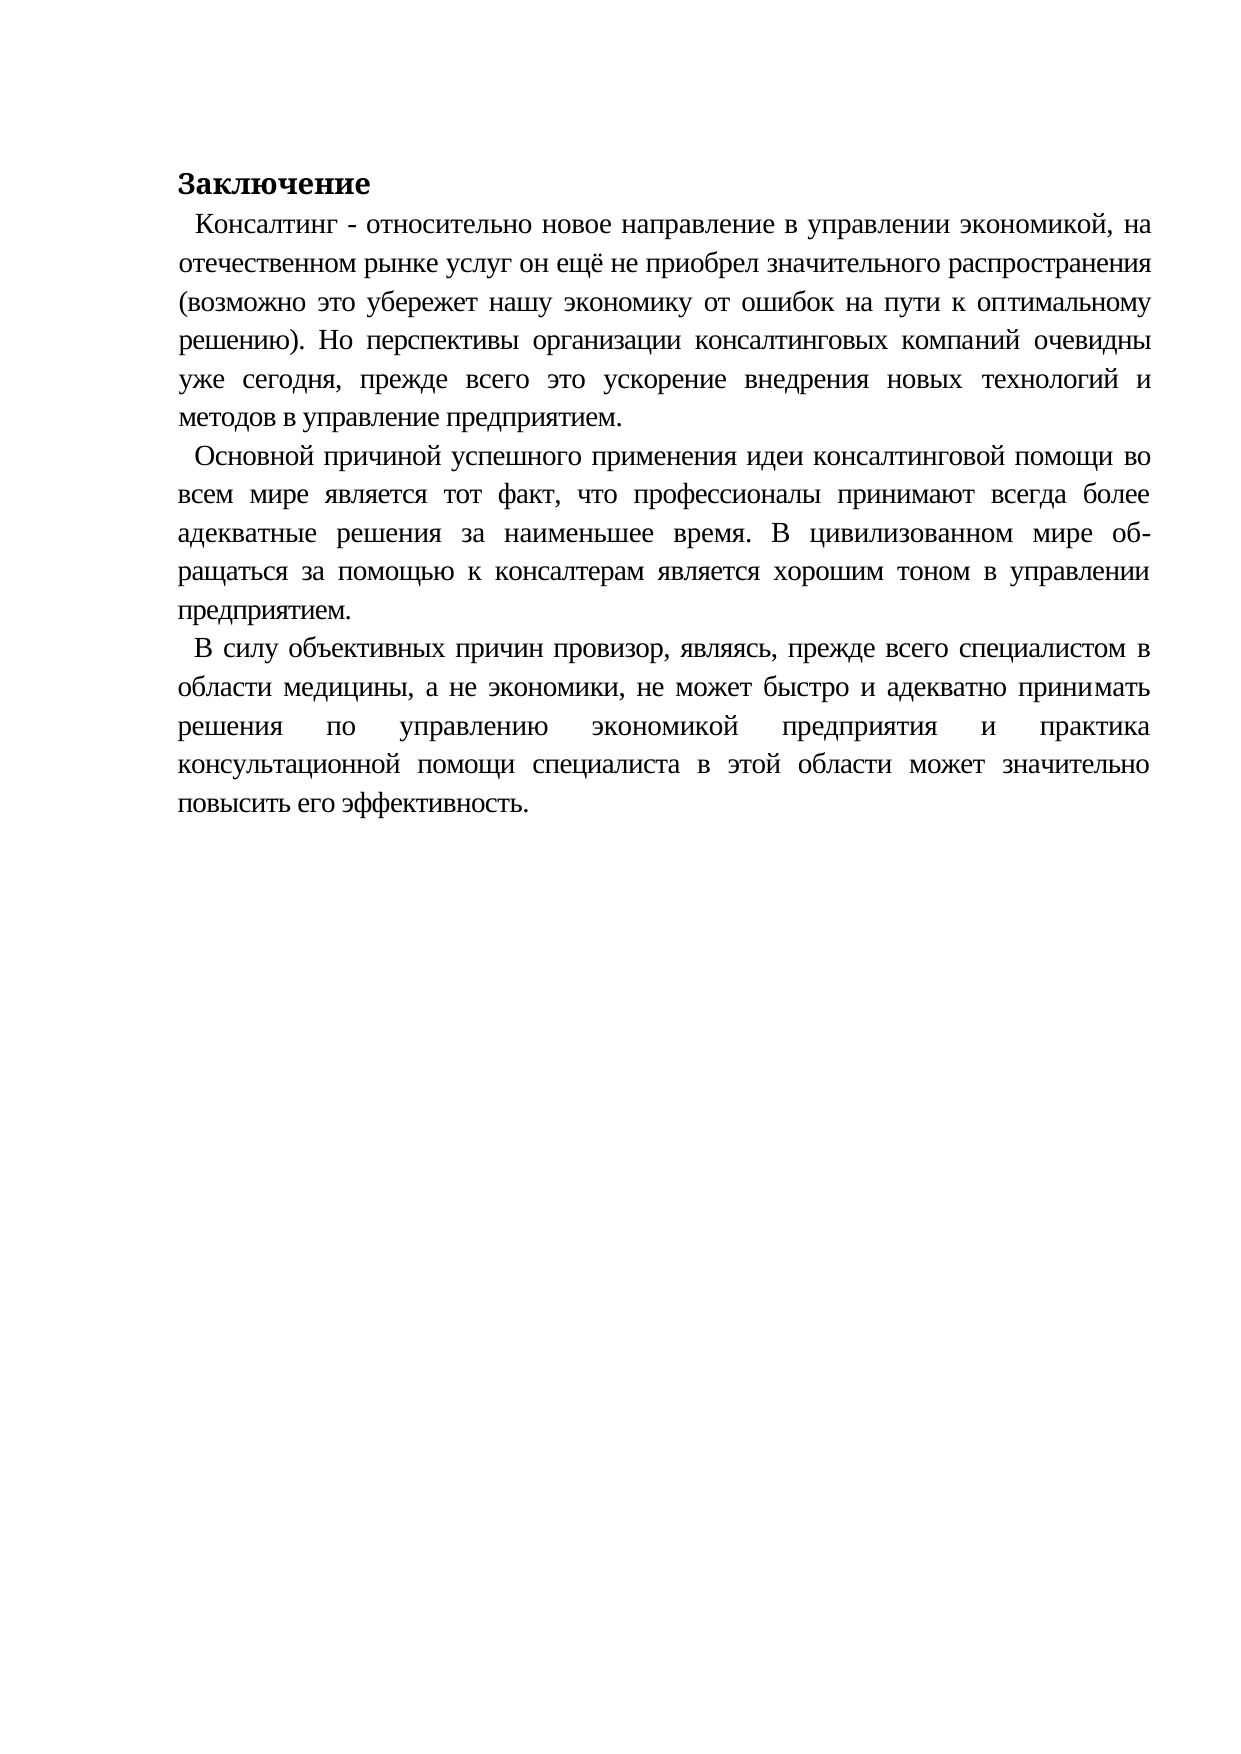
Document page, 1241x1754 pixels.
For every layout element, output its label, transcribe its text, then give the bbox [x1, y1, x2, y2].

text В силу объективных причин провизор, являясь, прежде всего специалистом в области медицины, а не экономики, не может быстро и адекватно принимать решения по управлению экономикой предприятия и практика консультационной помощи специалиста в этой области может значительно повысить его эффективность. [177, 631, 1151, 818]
text Основной причиной успешного применения идеи консалтинговой помощи во всем мире является тот факт, что профессионалы принимают всегда более адекватные решения за наименьшее время. В цивилизованном мире обращаться за помощью к консалтерам является хорошим тоном в управлении предприятием. [177, 438, 1151, 626]
subtitle Заключение [177, 168, 1152, 202]
text Консалтинг - относительно новое направление в управлении экономикой, на отечественном рынке услуг он ещё не приобрел значительного распространения (возможно это убережет нашу экономику от ошибок на пути к оптимальному решению). Но перспективы организации консалтинговых компаний очевидны уже сегодня, прежде всего это ускорение внедрения новых технологий и методов в управление предприятием. [178, 207, 1152, 433]
